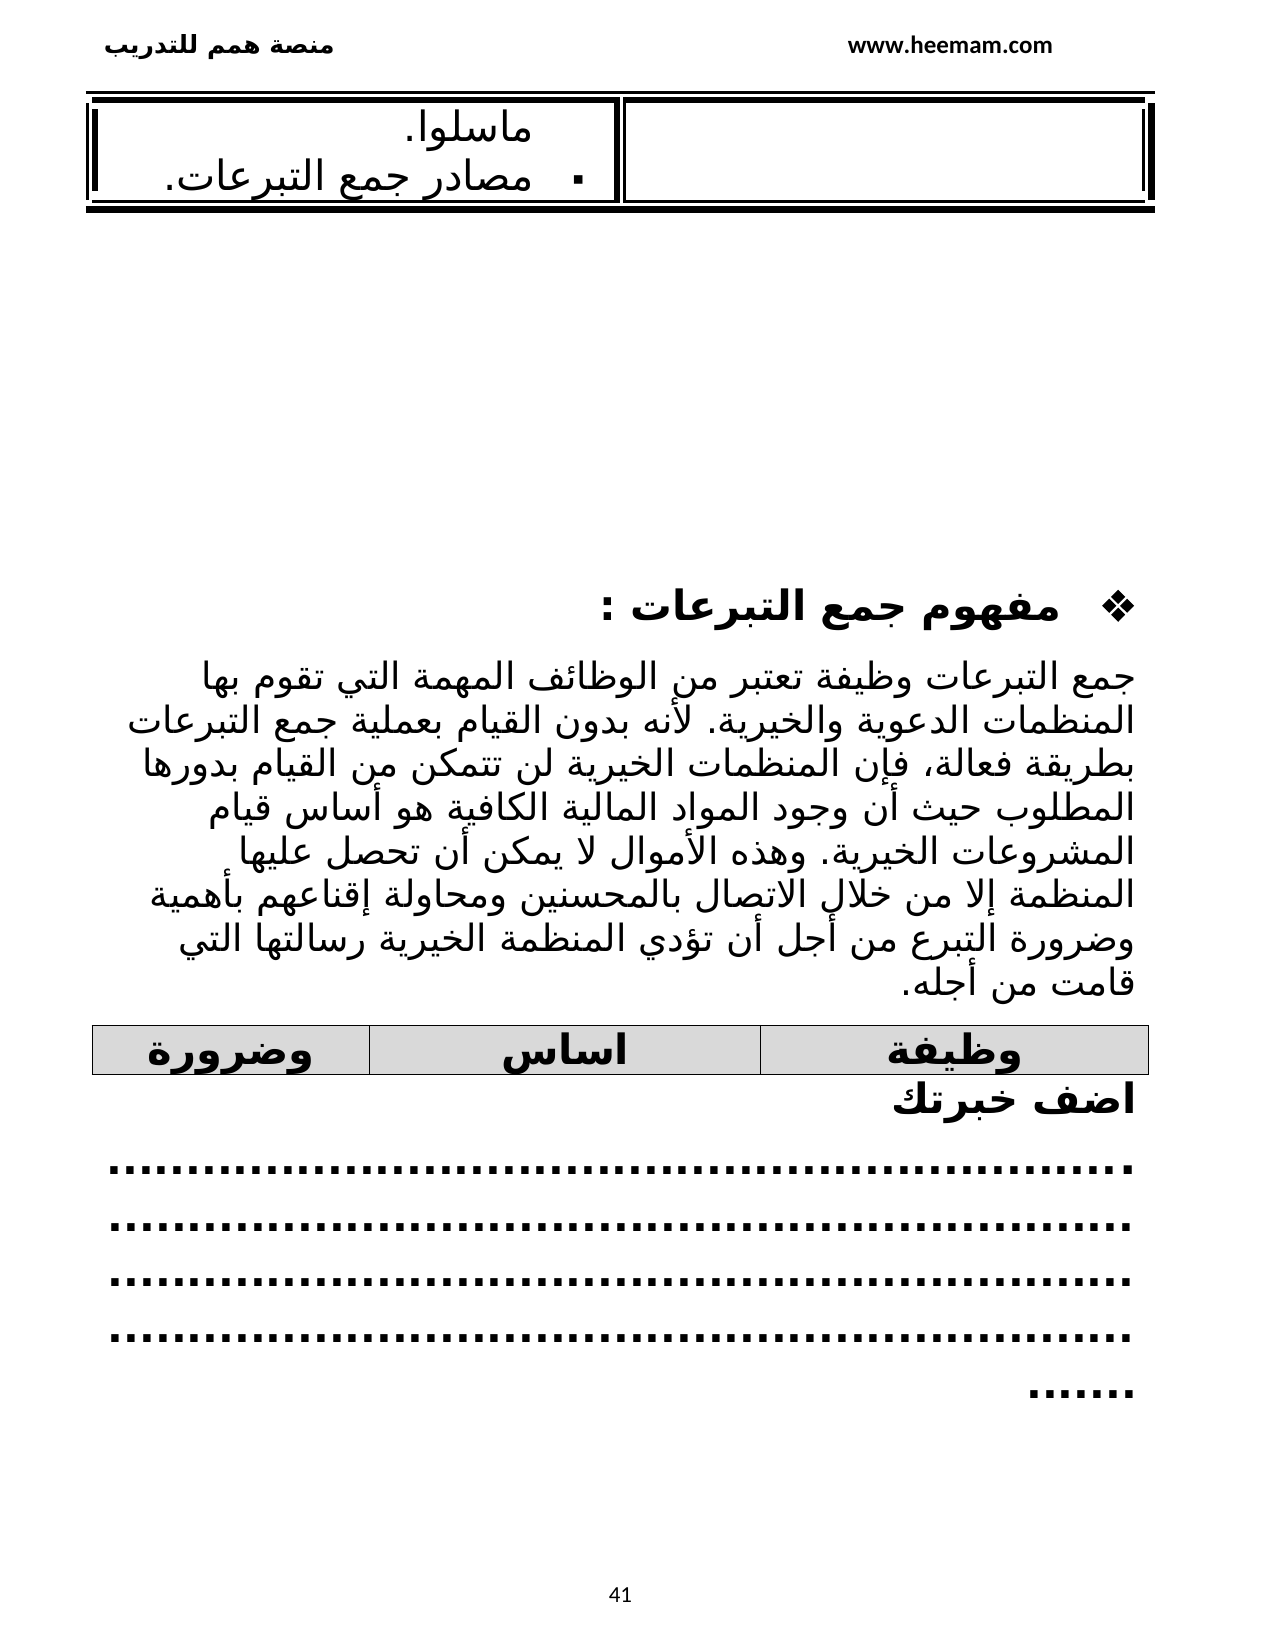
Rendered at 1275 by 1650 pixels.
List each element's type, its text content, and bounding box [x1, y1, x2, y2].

text جمع التبرعات وظيفة تعتبر من الوظائف المهمة التي تقوم بها المنظمات الدعوية والخيرية. لأنه بدون القيام بعملية جمع التبرعات بطريقة فعالة، فإن المنظمات الخيرية لن تتمكن من القيام بدورها المطلوب حيث أن وجود المواد المالية الكافية هو أساس قيام المشروعات الخيرية. وهذه الأموال لا يمكن أن تحصل عليها المنظمة إلا من خلال الاتصال بالمحسنين ومحاولة إقناعهم بأهمية وضرورة التبرع من أجل أن تؤدي المنظمة الخيرية رسالتها التي قامت من أجله. [103, 655, 1137, 1004]
table_header وظيفة [761, 1026, 1148, 1074]
text اضف خبرتك ........................................................................................................................................................................................................................................................................... [103, 1075, 1137, 1408]
table_header وضرورة [93, 1026, 369, 1074]
table_header اساس [370, 1026, 760, 1074]
list مفهوم جمع التبرعات : [103, 582, 1099, 631]
table_header الوحدة الخامسة 5 [620, 94, 1148, 200]
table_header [92, 103, 614, 200]
